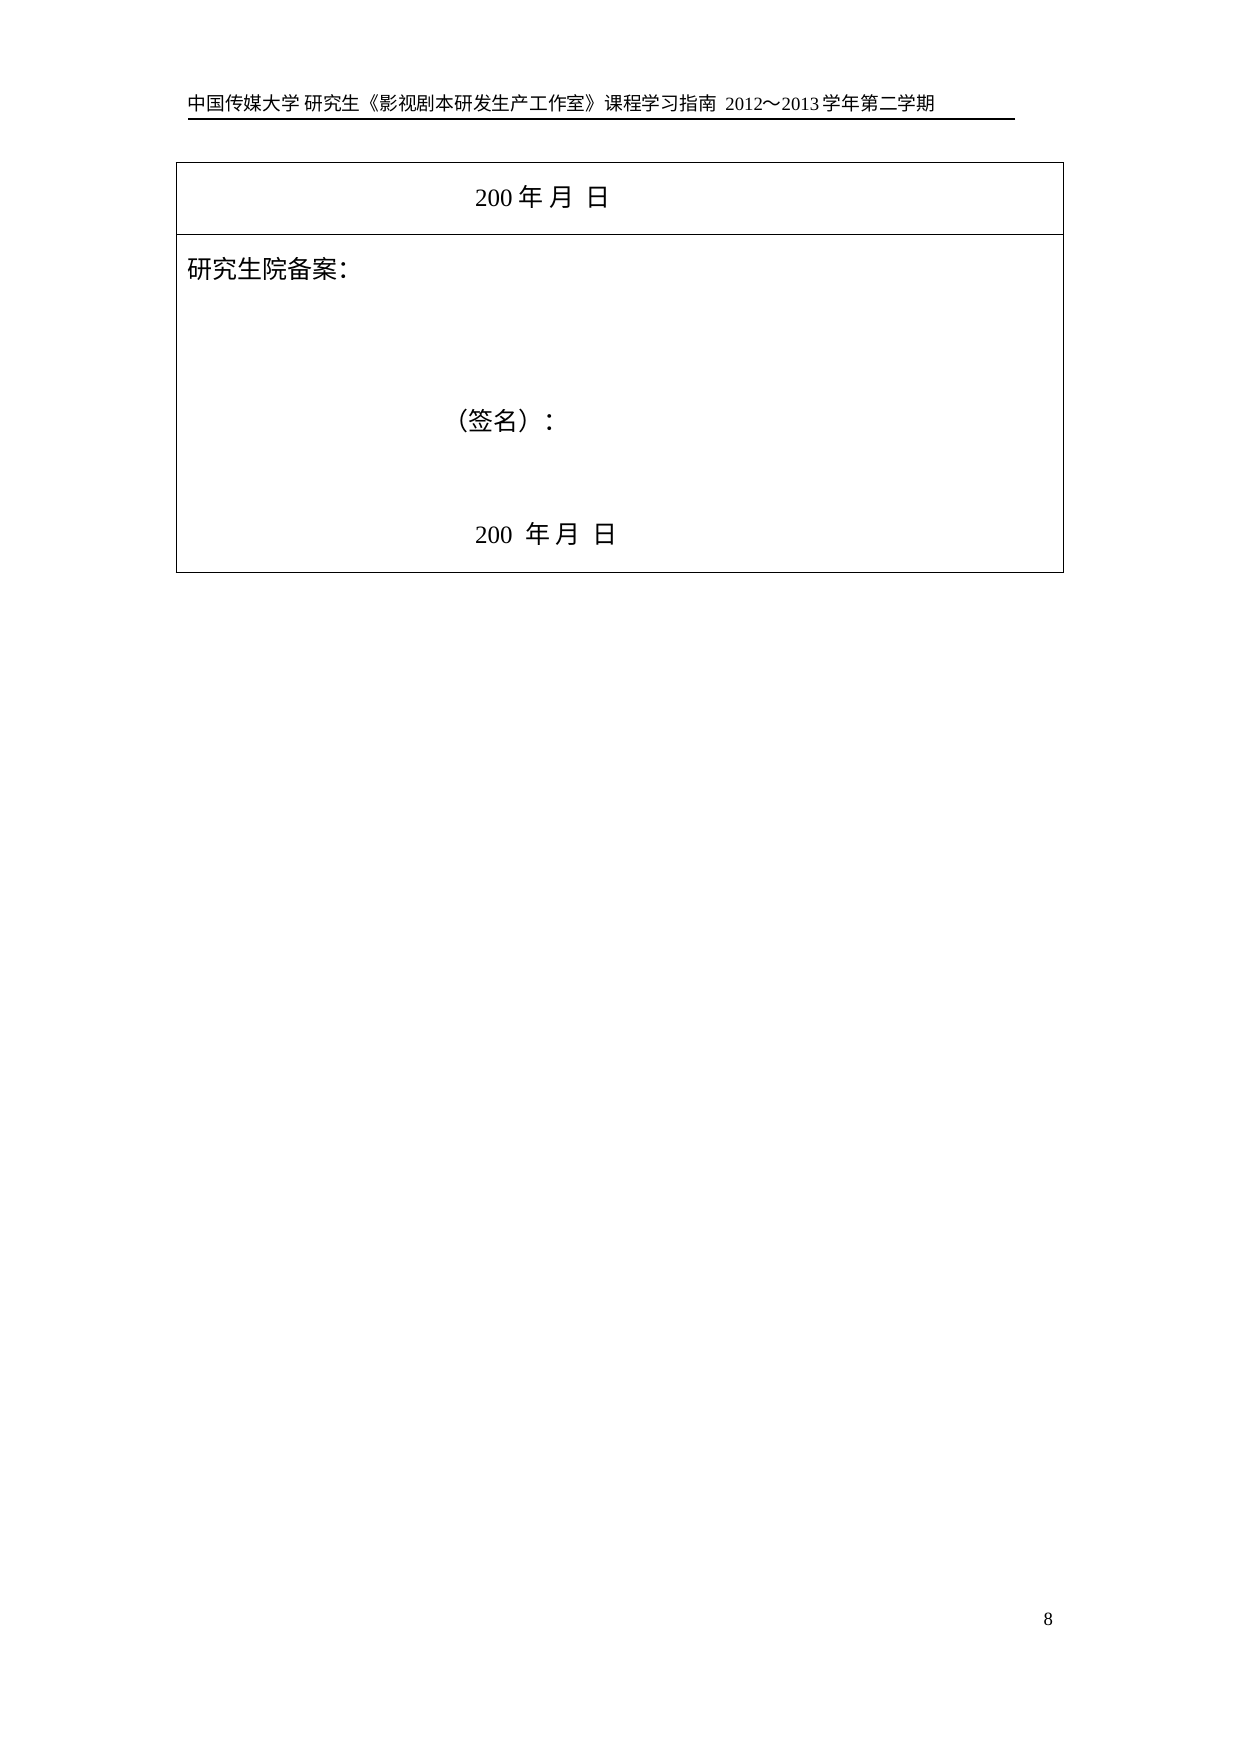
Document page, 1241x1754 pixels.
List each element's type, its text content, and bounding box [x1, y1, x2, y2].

table_cell 研究生院备案： （签名）： 200 年 月 日 [177, 235, 1063, 572]
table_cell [177, 163, 1063, 234]
